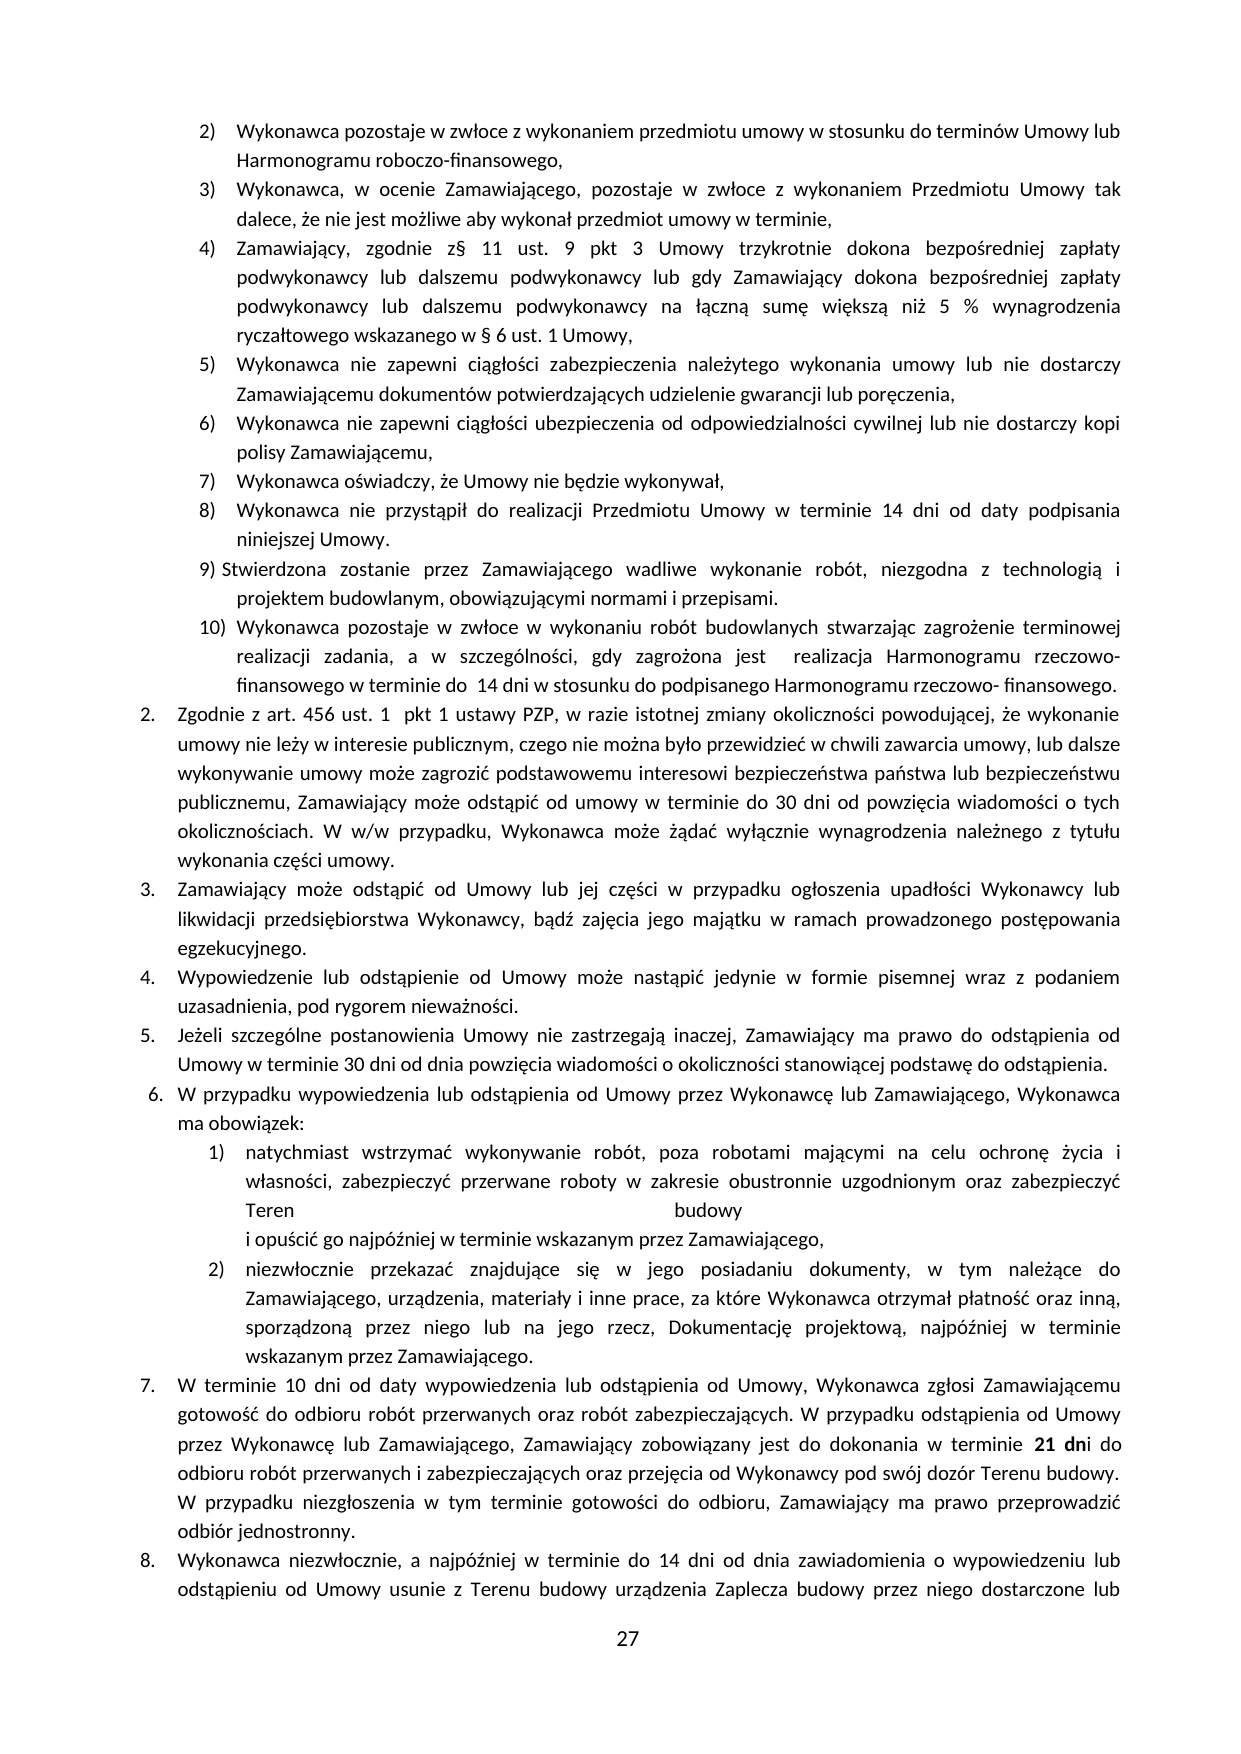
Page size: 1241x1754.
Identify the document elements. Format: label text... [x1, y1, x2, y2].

list natychmiast wstrzymać wykonywanie robót, poza robotami mającymi na celu ochronę życia i własności, zabezpieczyć przerwane roboty w zakresie obustronnie uzgodnionym oraz zabezpieczyć Teren budowy i opuścić go najpóźniej w terminie wskazanym przez Zamawiającego, [208, 1139, 1122, 1252]
list Wykonawca nie przystąpił do realizacji Przedmiotu Umowy w terminie 14 dni od daty podpisania niniejszej Umowy. [199, 497, 1122, 552]
list Wykonawca nie zapewni ciągłości zabezpieczenia należytego wykonania umowy lub nie dostarczy Zamawiającemu dokumentów potwierdzających udzielenie gwarancji lub poręczenia, [199, 352, 1122, 406]
list niezwłocznie przekazać znajdujące się w jego posiadaniu dokumenty, w tym należące do Zamawiającego, urządzenia, materiały i inne prace, za które Wykonawca otrzymał płatność oraz inną, sporządzoną przez niego lub na jego rzecz, Dokumentację projektową, najpóźniej w terminie wskazanym przez Zamawiającego. [208, 1256, 1122, 1369]
list Wykonawca oświadczy, że Umowy nie będzie wykonywał, [199, 468, 1122, 494]
list W przypadku wypowiedzenia lub odstąpienia od Umowy przez Wykonawcę lub Zamawiającego, Wykonawca ma obowiązek: [148, 1081, 1122, 1135]
list Stwierdzona zostanie przez Zamawiającego wadliwe wykonanie robót, niezgodna z technologią i projektem budowlanym, obowiązującymi normami i przepisami. [199, 556, 1122, 610]
list Wykonawca, w ocenie Zamawiającego, pozostaje w zwłoce z wykonaniem Przedmiotu Umowy tak dalece, że nie jest możliwe aby wykonał przedmiot umowy w terminie, [199, 177, 1122, 231]
list Wypowiedzenie lub odstąpienie od Umowy może nastąpić jedynie w formie pisemnej wraz z podaniem uzasadnienia, pod rygorem nieważności. [140, 964, 1122, 1019]
list Zamawiający, zgodnie z§ 11 ust. 9 pkt 3 Umowy trzykrotnie dokona bezpośredniej zapłaty podwykonawcy lub dalszemu podwykonawcy lub gdy Zamawiający dokona bezpośredniej zapłaty podwykonawcy lub dalszemu podwykonawcy na łączną sumę większą niż 5 % wynagrodzenia ryczałtowego wskazanego w § 6 ust. 1 Umowy, [199, 235, 1122, 348]
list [140, 1547, 1122, 1602]
list Wykonawca pozostaje w zwłoce z wykonaniem przedmiotu umowy w stosunku do terminów Umowy lub Harmonogramu roboczo-finansowego, [199, 118, 1122, 173]
list Jeżeli szczególne postanowienia Umowy nie zastrzegają inaczej, Zamawiający ma prawo do odstąpienia od Umowy w terminie 30 dni od dnia powzięcia wiadomości o okoliczności stanowiącej podstawę do odstąpienia. [140, 1022, 1122, 1077]
list Zgodnie z art. 456 ust. 1 pkt 1 ustawy PZP, w razie istotnej zmiany okoliczności powodującej, że wykonanie umowy nie leży w interesie publicznym, czego nie można było przewidzieć w chwili zawarcia umowy, lub dalsze wykonywanie umowy może zagrozić podstawowemu interesowi bezpieczeństwa państwa lub bezpieczeństwu publicznemu, Zamawiający może odstąpić od umowy w terminie do 30 dni od powzięcia wiadomości o tych okolicznościach. W w/w przypadku, Wykonawca może żądać wyłącznie wynagrodzenia należnego z tytułu wykonania części umowy. [140, 702, 1122, 873]
list Wykonawca nie zapewni ciągłości ubezpieczenia od odpowiedzialności cywilnej lub nie dostarczy kopi polisy Zamawiającemu, [199, 410, 1122, 464]
list W terminie 10 dni od daty wypowiedzenia lub odstąpienia od Umowy, Wykonawca zgłosi Zamawiającemu gotowość do odbioru robót przerwanych oraz robót zabezpieczających. W przypadku odstąpienia od Umowy przez Wykonawcę lub Zamawiającego, Zamawiający zobowiązany jest do dokonania w terminie 21 dni do odbioru robót przerwanych i zabezpieczających oraz przejęcia od Wykonawcy pod swój dozór Terenu budowy. W przypadku niezgłoszenia w tym terminie gotowości do odbioru, Zamawiający ma prawo przeprowadzić odbiór jednostronny. [140, 1372, 1122, 1544]
list Zamawiający może odstąpić od Umowy lub jej części w przypadku ogłoszenia upadłości Wykonawcy lub likwidacji przedsiębiorstwa Wykonawcy, bądź zajęcia jego majątku w ramach prowadzonego postępowania egzekucyjnego. [140, 877, 1122, 960]
list Wykonawca pozostaje w zwłoce w wykonaniu robót budowlanych stwarzając zagrożenie terminowej realizacji zadania, a w szczególności, gdy zagrożona jest realizacja Harmonogramu rzeczowo- finansowego w terminie do 14 dni w stosunku do podpisanego Harmonogramu rzeczowo- finansowego. [199, 614, 1122, 698]
